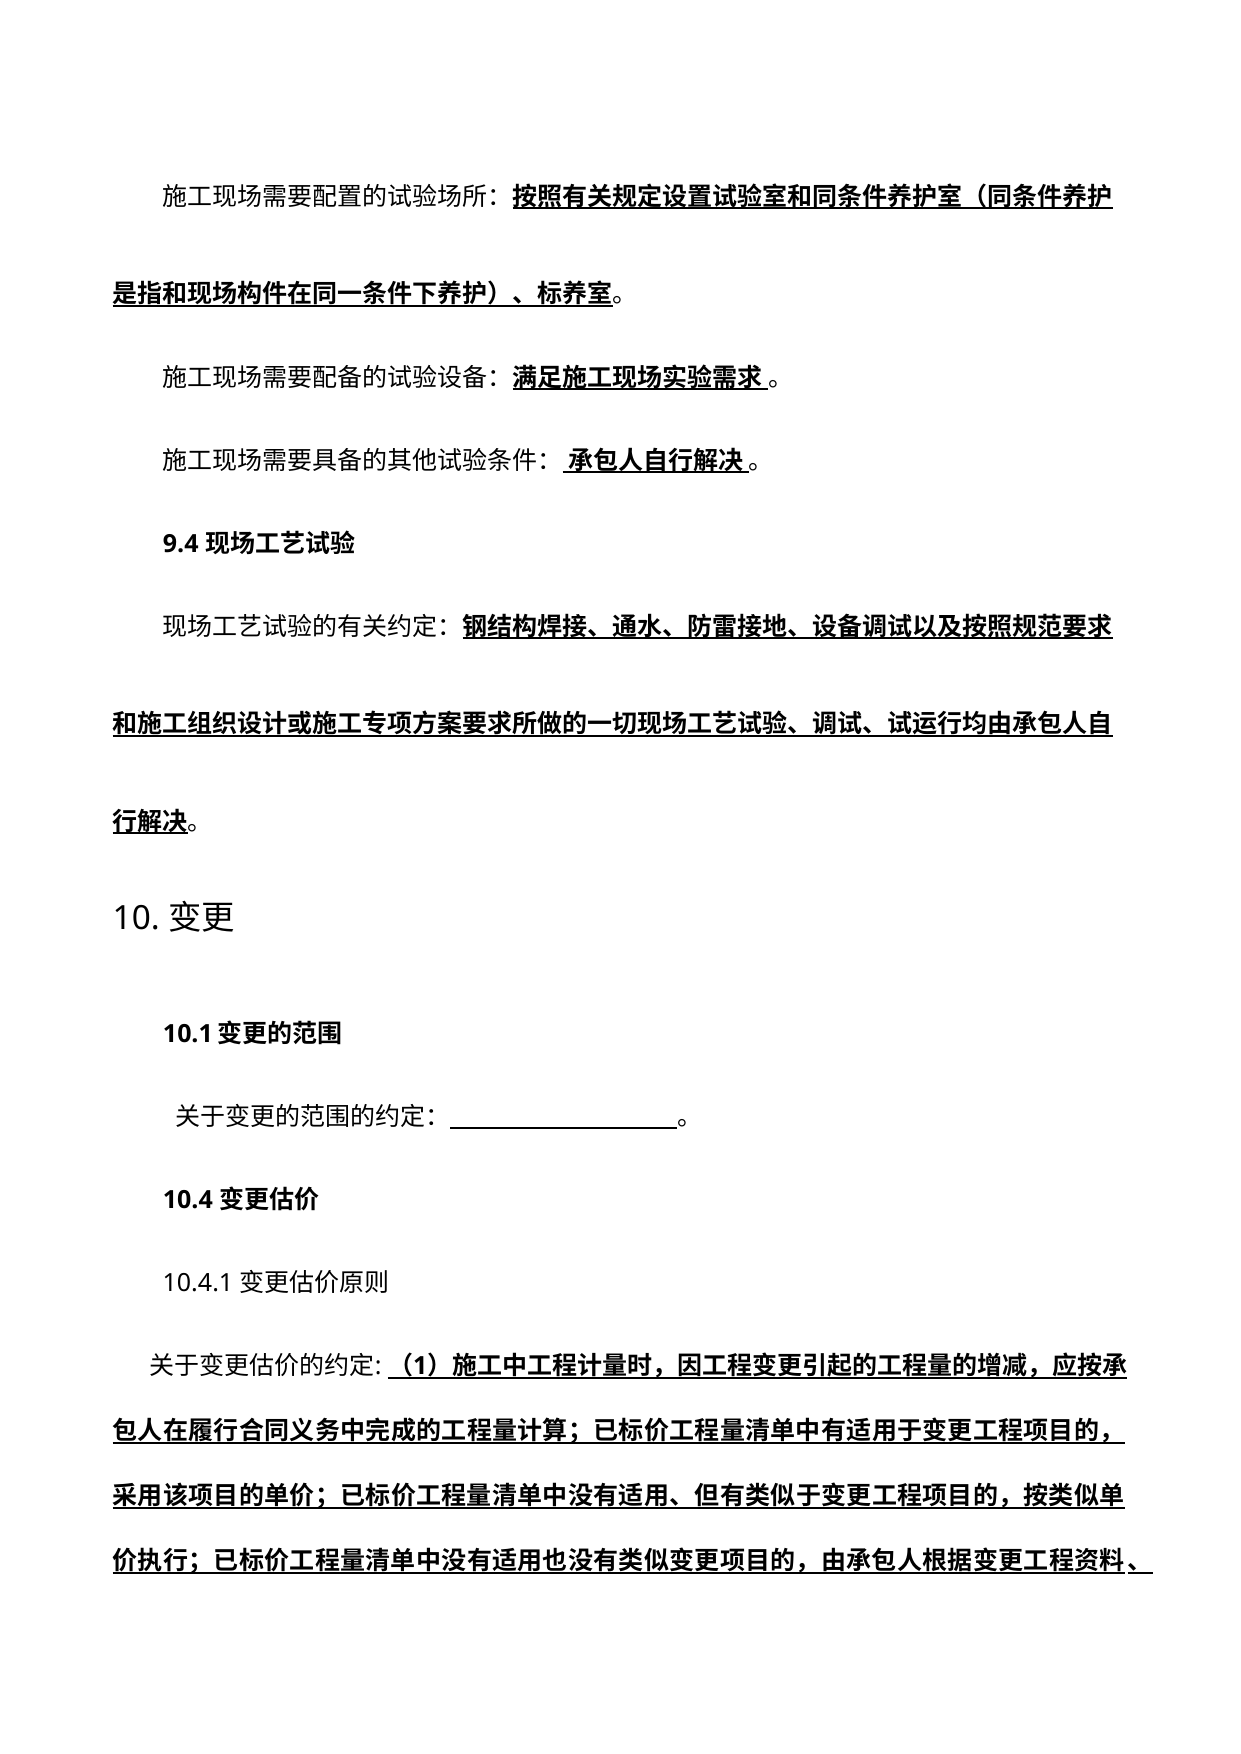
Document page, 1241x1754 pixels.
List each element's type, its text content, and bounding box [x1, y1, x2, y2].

text 10. 变更 [112, 883, 1128, 948]
text 施工现场需要配置的试验场所：按照有关规定设置试验室和同条件养护室（同条件养护是指和现场构件在同一条件下养护）、标养室。 [112, 162, 1128, 324]
text 施工现场需要具备的其他试验条件： 承包人自行解决 。 [112, 426, 1128, 491]
text 施工现场需要配备的试验设备：满足施工现场实验需求 。 [112, 343, 1128, 408]
text 10.1变更的范围 [112, 999, 1128, 1064]
text 现场工艺试验的有关约定：钢结构焊接、通水、防雷接地、设备调试以及按照规范要求和施工组织设计或施工专项方案要求所做的一切现场工艺试验、调试、试运行均由承包人自行解决。 [112, 592, 1128, 852]
text 9.4 现场工艺试验 [112, 509, 1128, 574]
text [112, 1331, 1128, 1591]
text 关于变更的范围的约定： 。 [112, 1082, 1128, 1147]
text 10.4.1 变更估价原则 [112, 1248, 1128, 1313]
text 10.4 变更估价 [112, 1165, 1128, 1230]
